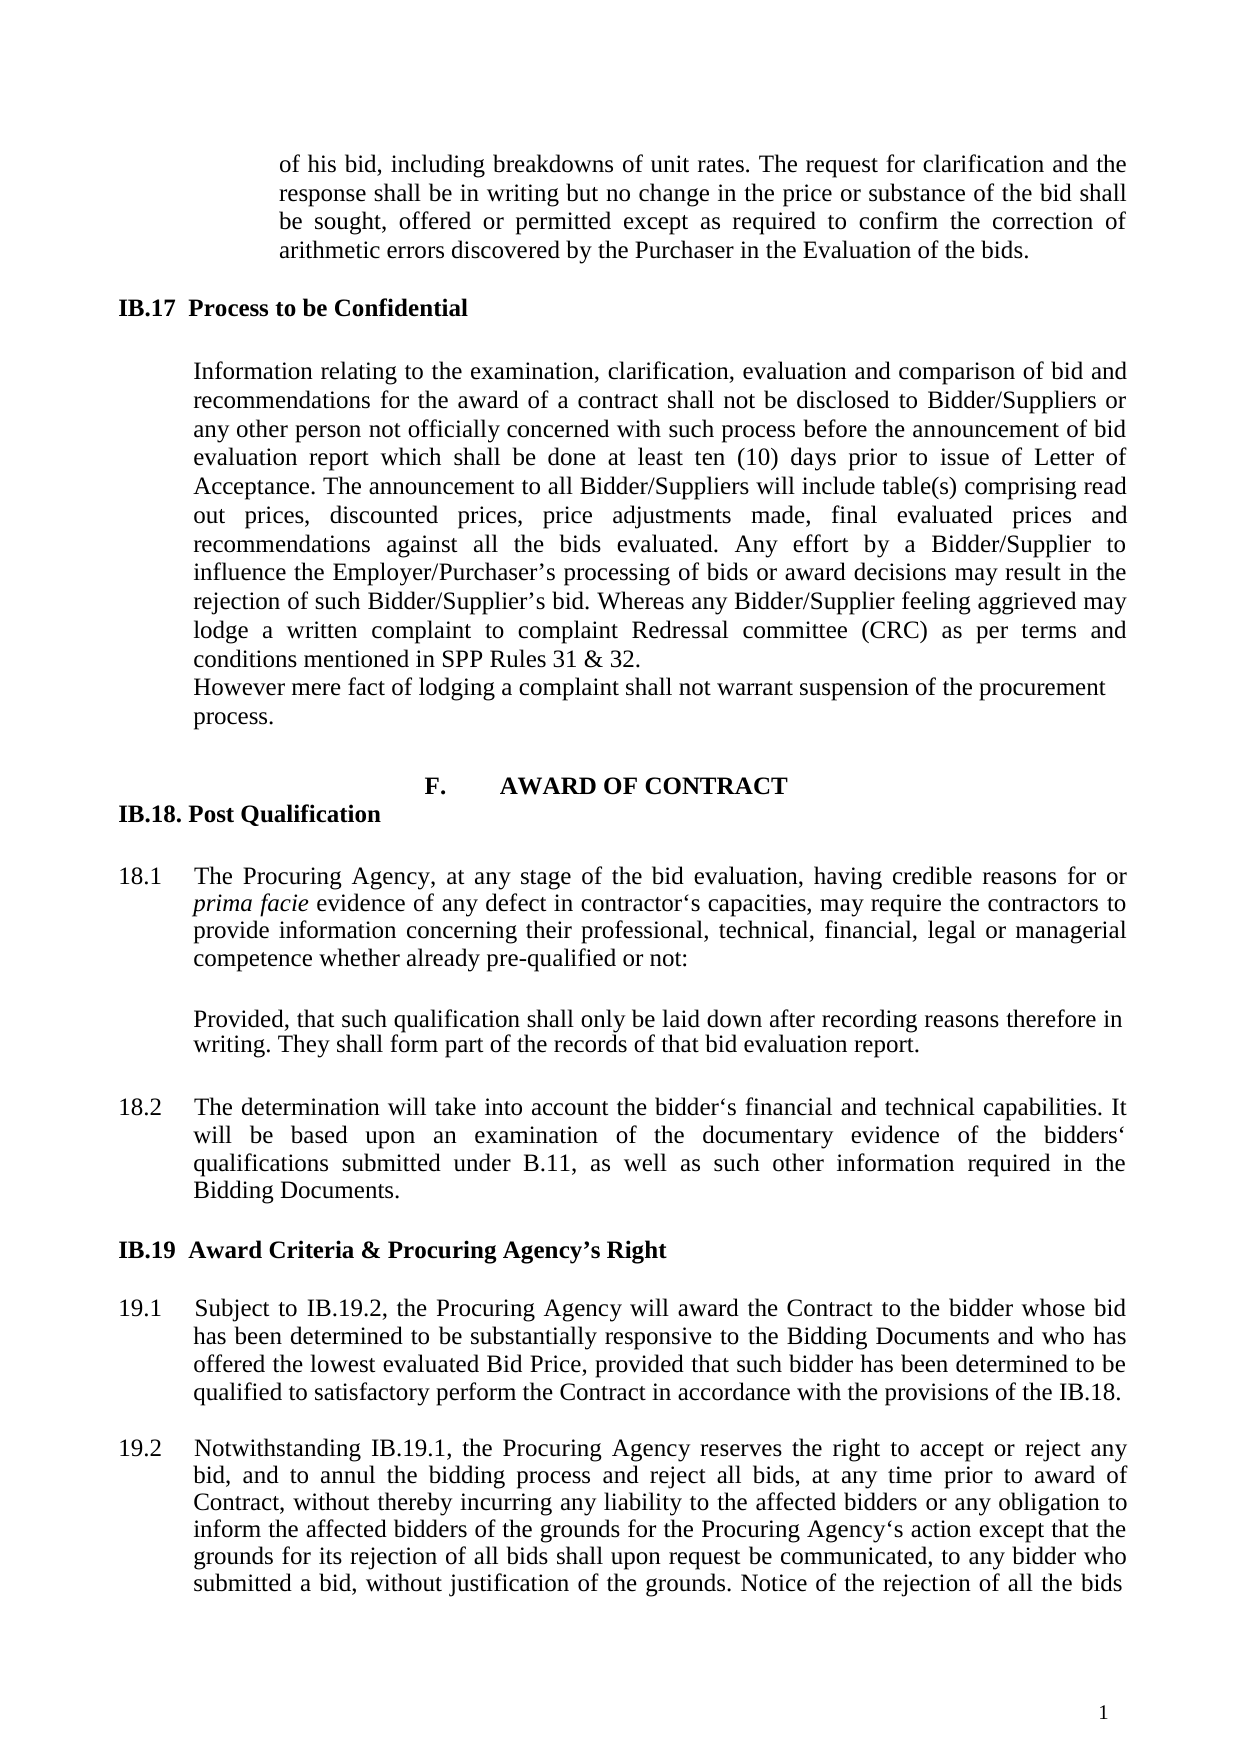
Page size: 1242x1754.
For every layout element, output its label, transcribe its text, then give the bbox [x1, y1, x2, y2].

text However mere fact of lodging a complaint shall not warrant suspension of the procurement process. [193, 672, 1109, 730]
text IB.19 Award Criteria & Procuring Agency’s Right [118, 1235, 1133, 1264]
text Provided, that such qualification shall only be laid down after recording reasons therefore in writing. They shall form part of the records of that bid evaluation report. [193, 1007, 1126, 1057]
text 18.2 The determination will take into account the bidder‘s financial and technical capabilities. It will be based upon an examination of the documentary evidence of the bidders‘ qualifications submitted under B.11, as well as such other information required in the Bidding Documents. [118, 1094, 1127, 1204]
text 19.2 Notwithstanding IB.19.1, the Procuring Agency reserves the right to accept or reject any bid, and to annul the bidding process and reject all bids, at any time prior to award of Contract, without thereby incurring any liability to the affected bidders or any obligation to inform the affected bidders of the grounds for the Procuring Agency‘s action except that the grounds for its rejection of all bids shall upon request be communicated, to any bidder who submitted a bid, without justification of the grounds. Notice of the rejection of all the bids [118, 1434, 1127, 1597]
text F. AWARD OF CONTRACT [424, 771, 1133, 800]
text IB.17 Process to be Confidential [118, 293, 1133, 322]
text IB.18. Post Qualification [118, 799, 386, 827]
text 18.1 The Procuring Agency, at any stage of the bid evaluation, having credible reasons for or prima facie evidence of any defect in contractor‘s capacities, may require the contractors to provide information concerning their professional, technical, financial, legal or managerial competence whether already pre-qualified or not: [118, 863, 1127, 971]
text of his bid, including breakdowns of unit rates. The request for clarification and the response shall be in writing but no change in the price or substance of the bid shall be sought, offered or permitted except as required to confirm the correction of arithmetic errors discovered by the Purchaser in the Evaluation of the bids. [279, 149, 1126, 264]
text Information relating to the examination, clarification, evaluation and comparison of bid and recommendations for the award of a contract shall not be disclosed to Bidder/Suppliers or any other person not officially concerned with such process before the announcement of bid evaluation report which shall be done at least ten (10) days prior to issue of Letter of Acceptance. The announcement to all Bidder/Suppliers will include table(s) comprising read out prices, discounted prices, price adjustments made, final evaluated prices and recommendations against all the bids evaluated. Any effort by a Bidder/Supplier to influence the Employer/Purchaser’s processing of bids or award decisions may result in the rejection of such Bidder/Supplier’s bid. Whereas any Bidder/Supplier feeling aggrieved may lodge a written complaint to complaint Redressal committee (CRC) as per terms and conditions mentioned in SPP Rules 31 & 32. [193, 356, 1127, 672]
text 19.1 Subject to IB.19.2, the Procuring Agency will award the Contract to the bidder whose bid has been determined to be substantially responsive to the Bidding Documents and who has offered the lowest evaluated Bid Price, provided that such bidder has been determined to be qualified to satisfactory perform the Contract in accordance with the provisions of the IB.18. [118, 1294, 1126, 1406]
